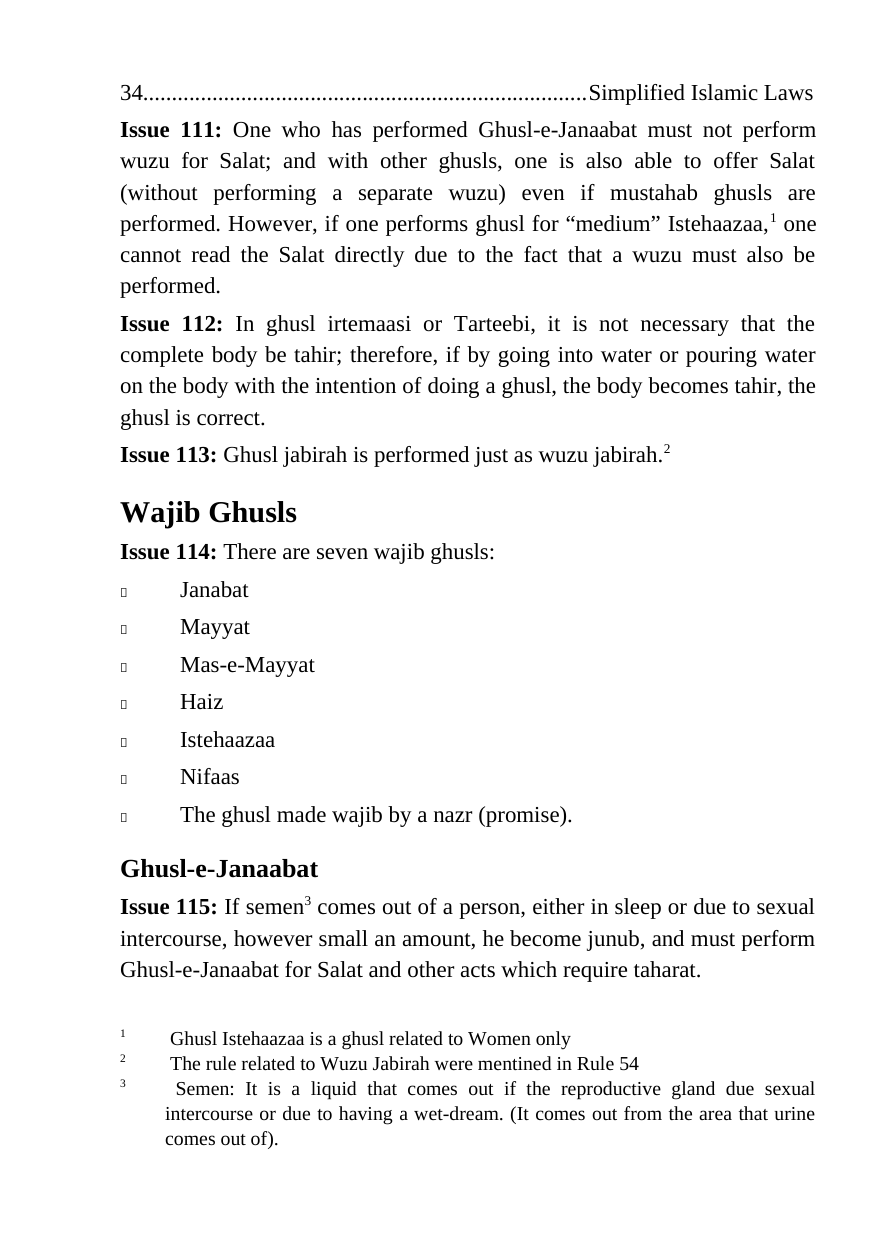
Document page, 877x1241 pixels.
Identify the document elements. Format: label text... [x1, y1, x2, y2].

text  Mas-e-Mayyat [120, 647, 817, 678]
text  Janabat [120, 572, 817, 603]
text Issue 114: There are seven wajib ghusls: [120, 535, 817, 566]
subtitle Ghusl-e-Janaabat [120, 853, 817, 883]
text Issue 115: If semen comes out of a person, either in sleep or due to sexual intercourse, however small an amount, he become junub, and must perform Ghusl-e-Janaabat for Salat and other acts which require taharat. [120, 890, 817, 983]
text Issue 112: In ghusl irtemaasi or Tarteebi, it is not necessary that the complete body be tahir; therefore, if by going into water or pouring water on the body with the intention of doing a ghusl, the body becomes tahir, the ghusl is correct. [120, 306, 817, 431]
subtitle Wajib Ghusls [120, 494, 817, 528]
text  The ghusl made wajib by a nazr (promise). [120, 797, 817, 828]
text  Haiz [120, 685, 817, 716]
text Issue 111: One who has performed Ghusl-e-Janaabat must not perform wuzu for Salat; and with other ghusls, one is also able to offer Salat (without performing a separate wuzu) even if mustahab ghusls are performed. However, if one performs ghusl for “medium” Istehaazaa, one cannot read the Salat directly due to the fact that a wuzu must also be performed. [120, 112, 817, 300]
text  Istehaazaa [120, 722, 817, 753]
text  Nifaas [120, 760, 817, 791]
text Issue 113: Ghusl jabirah is performed just as wuzu jabirah. [120, 437, 817, 469]
text  Mayyat [120, 610, 817, 641]
